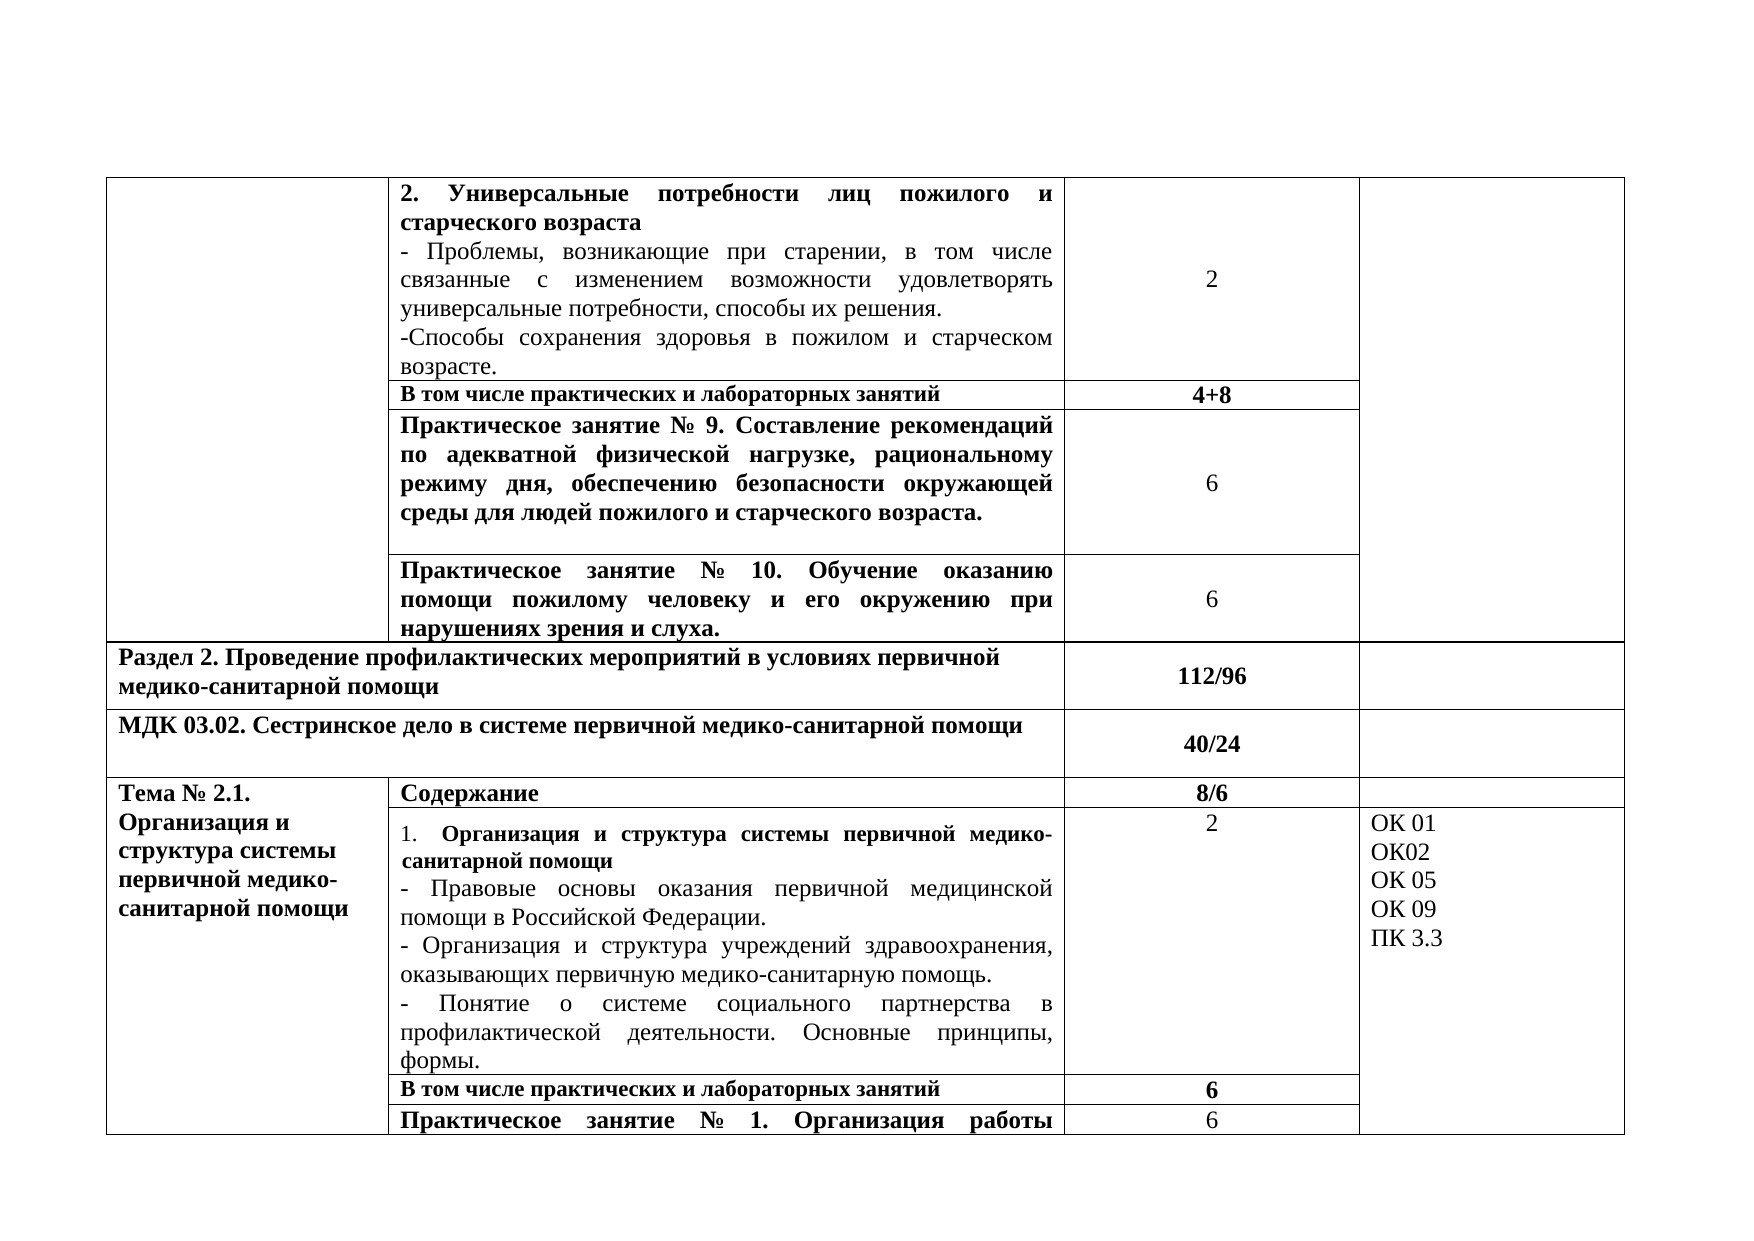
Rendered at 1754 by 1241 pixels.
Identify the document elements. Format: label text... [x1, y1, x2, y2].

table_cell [1360, 178, 1624, 641]
table_cell Раздел 2. Проведение профилактических мероприятий в условиях первичной медико-санитарной помощи [107, 643, 1064, 709]
table_cell 4+8 [1065, 381, 1359, 409]
table_cell 112/96 [1065, 643, 1359, 709]
table_cell [1360, 778, 1624, 807]
table_cell Тема № 2.1. Организация и структура системы первичной медико-санитарной помощи [107, 778, 388, 1134]
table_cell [389, 1105, 1064, 1134]
table_cell 6 [1065, 1105, 1359, 1134]
table_cell 6 [1065, 1075, 1359, 1104]
table_cell 2. Универсальные потребности лиц пожилого и старческого возраста - Проблемы, возникающие при старении, в том числе связанные с изменением возможности удовлетворять универсальные потребности, способы их решения. -Способы сохранения здоровья в пожилом и старческом возрасте. [389, 178, 1064, 379]
table_cell 2 [1065, 808, 1359, 1074]
table_cell 6 [1065, 555, 1359, 641]
table_cell Организация и структура системы первичной медико-санитарной помощи - Правовые основы оказания первичной медицинской помощи в Российской Федерации. - Организация и структура учреждений здравоохранения, оказывающих первичную медико-санитарную помощь. - Понятие о системе социального партнерства в профилактической деятельности. Основные принципы, формы. [389, 808, 1064, 1074]
table_cell [1360, 710, 1624, 777]
table_cell 2 [1065, 178, 1359, 379]
table_cell Практическое занятие № 10. Обучение оказанию помощи пожилому человеку и его окружению при нарушениях зрения и слуха. [389, 555, 1064, 641]
table_cell 40/24 [1065, 710, 1359, 777]
table_cell Содержание [389, 778, 1064, 807]
table_cell ОК 01 ОК02 ОК 05 ОК 09 ПК 3.3 [1360, 808, 1624, 1134]
table_cell 8/6 [1065, 778, 1359, 807]
table_cell МДК 03.02. Сестринское дело в системе первичной медико-санитарной помощи [107, 710, 1064, 777]
table_cell 6 [1065, 410, 1359, 554]
table_cell [1360, 643, 1624, 709]
table_cell В том числе практических и лабораторных занятий [389, 1075, 1064, 1104]
table_cell Практическое занятие № 9. Составление рекомендаций по адекватной физической нагрузке, рациональному режиму дня, обеспечению безопасности окружающей среды для людей пожилого и старческого возраста. [389, 410, 1064, 554]
table_cell В том числе практических и лабораторных занятий [389, 381, 1064, 409]
